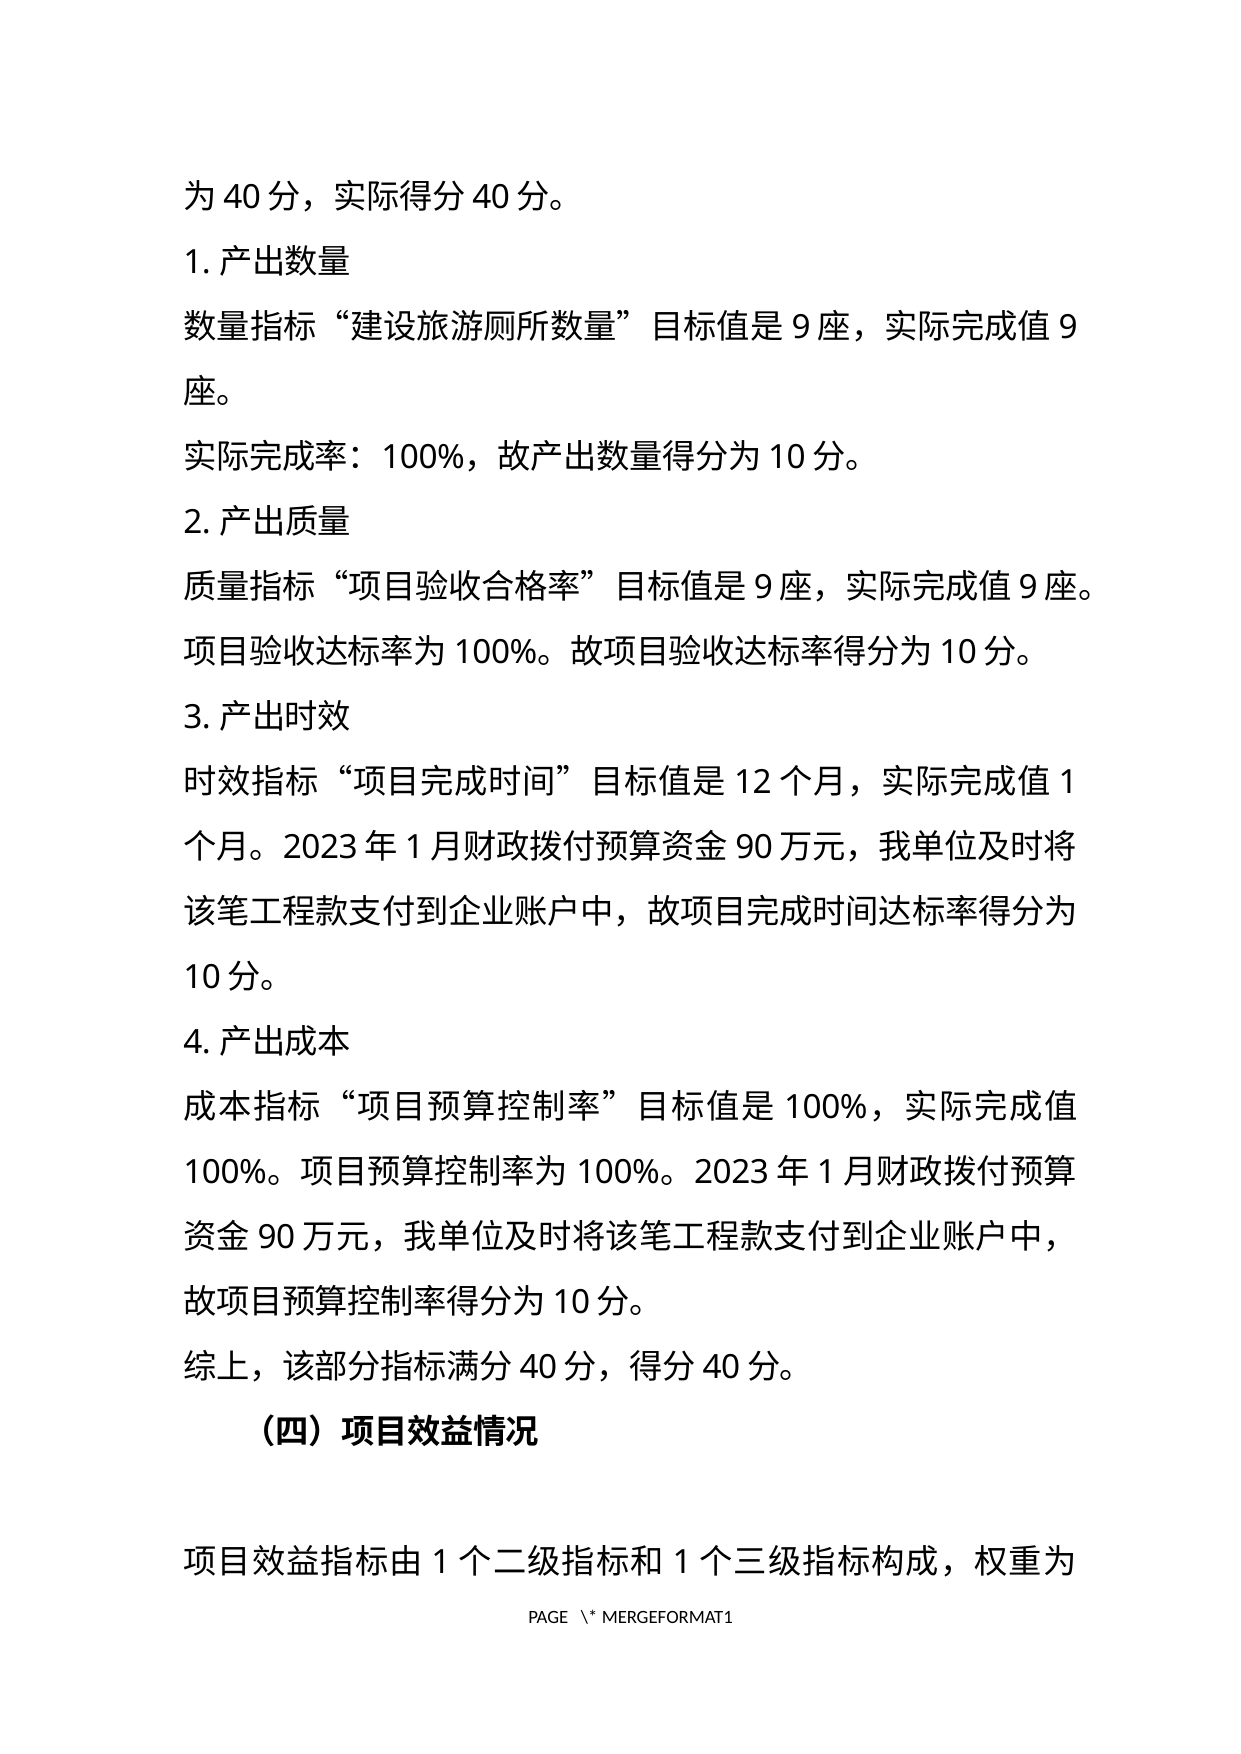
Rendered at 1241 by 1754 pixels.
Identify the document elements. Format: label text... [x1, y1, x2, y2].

text （四）项目效益情况 [183, 1397, 1078, 1462]
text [183, 1462, 1078, 1592]
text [183, 162, 1078, 1397]
